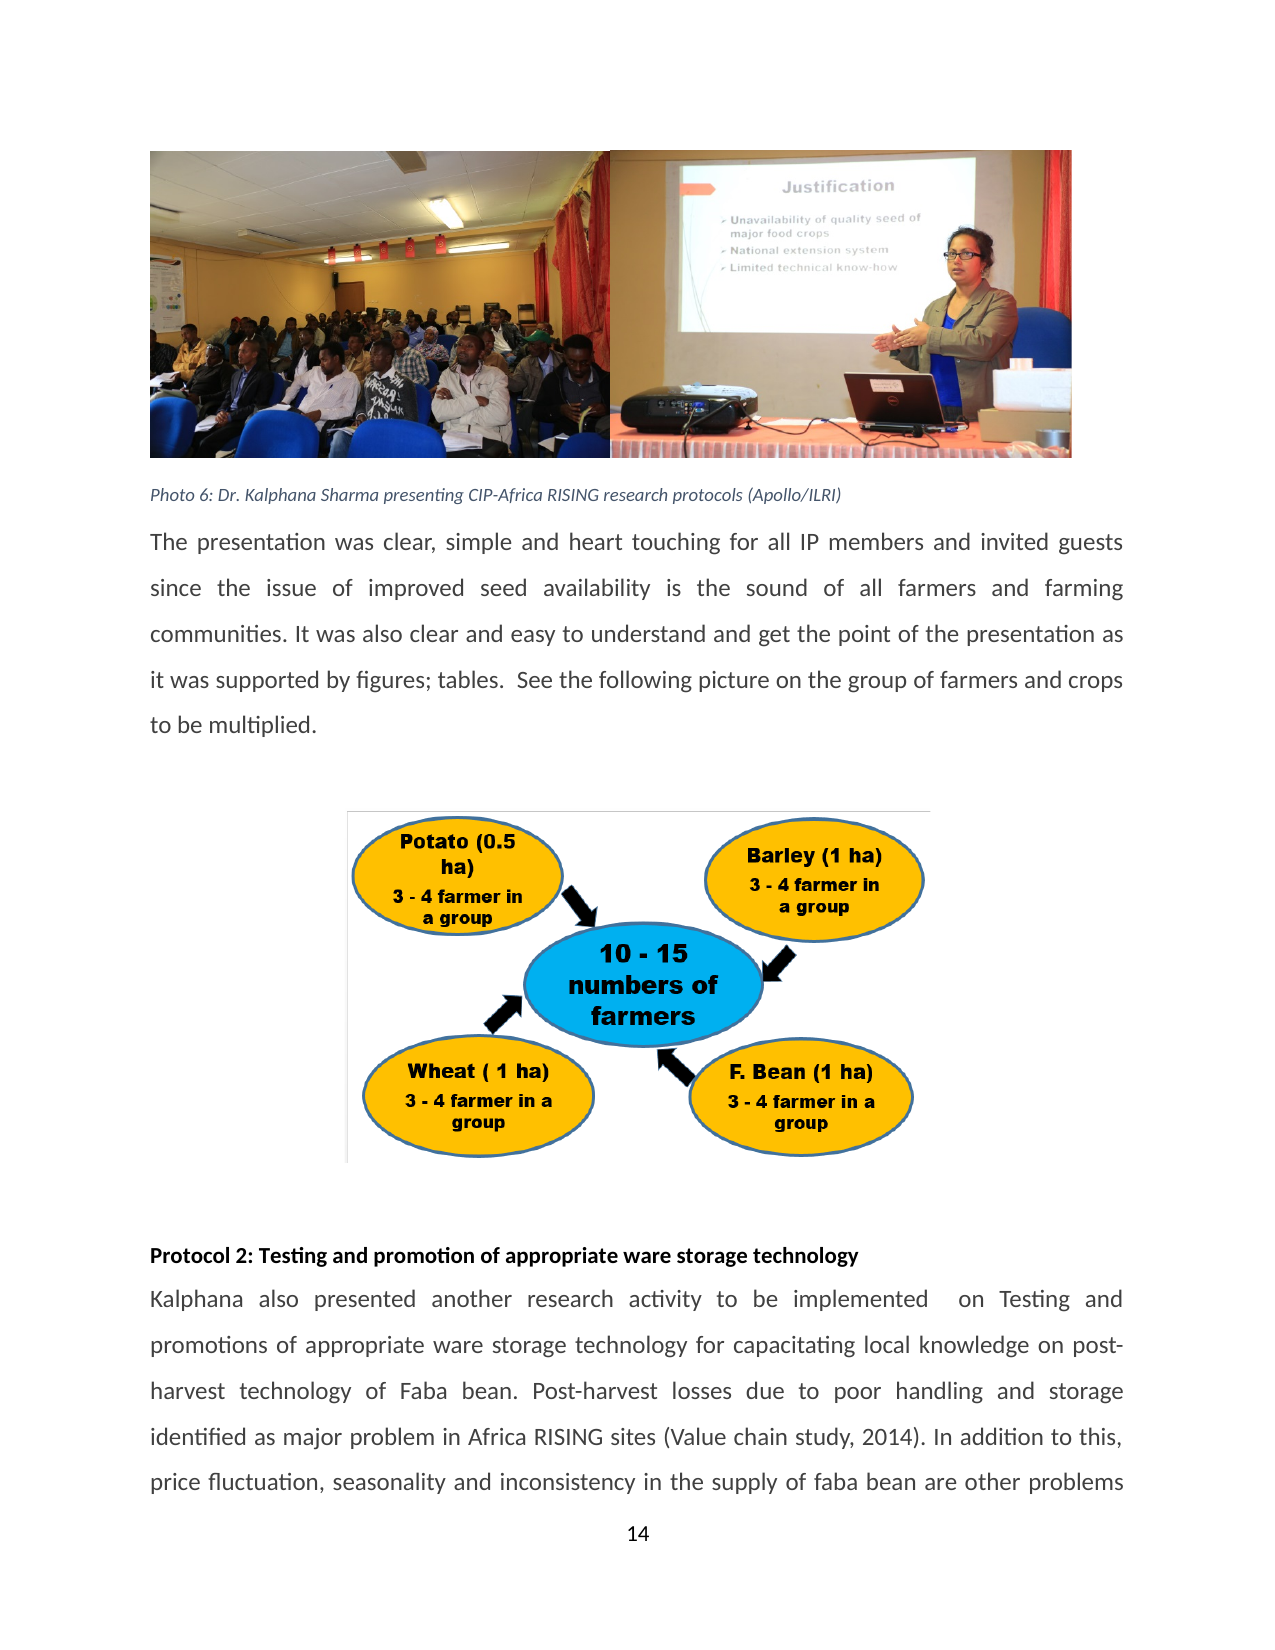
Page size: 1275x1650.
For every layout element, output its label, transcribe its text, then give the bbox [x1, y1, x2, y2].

picture [150, 150, 1072, 458]
text The presentation was clear, simple and heart touching for all IP members and invited guests since the issue of improved seed availability is the sound of all farmers and farming communities. It was also clear and easy to understand and get the point of the presentation as it was supported by figures; tables. See the following picture on the group of farmers and crops to be multiplied. [150, 527, 1125, 740]
text Protocol 2: Testing and promotion of appropriate ware storage technology [150, 1241, 1125, 1269]
text Photo 6: Dr. Kalphana Sharma presenting CIP-Africa RISING research protocols (Apollo/ILRI) [150, 483, 1125, 506]
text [150, 1283, 1125, 1497]
picture [344, 808, 931, 1163]
